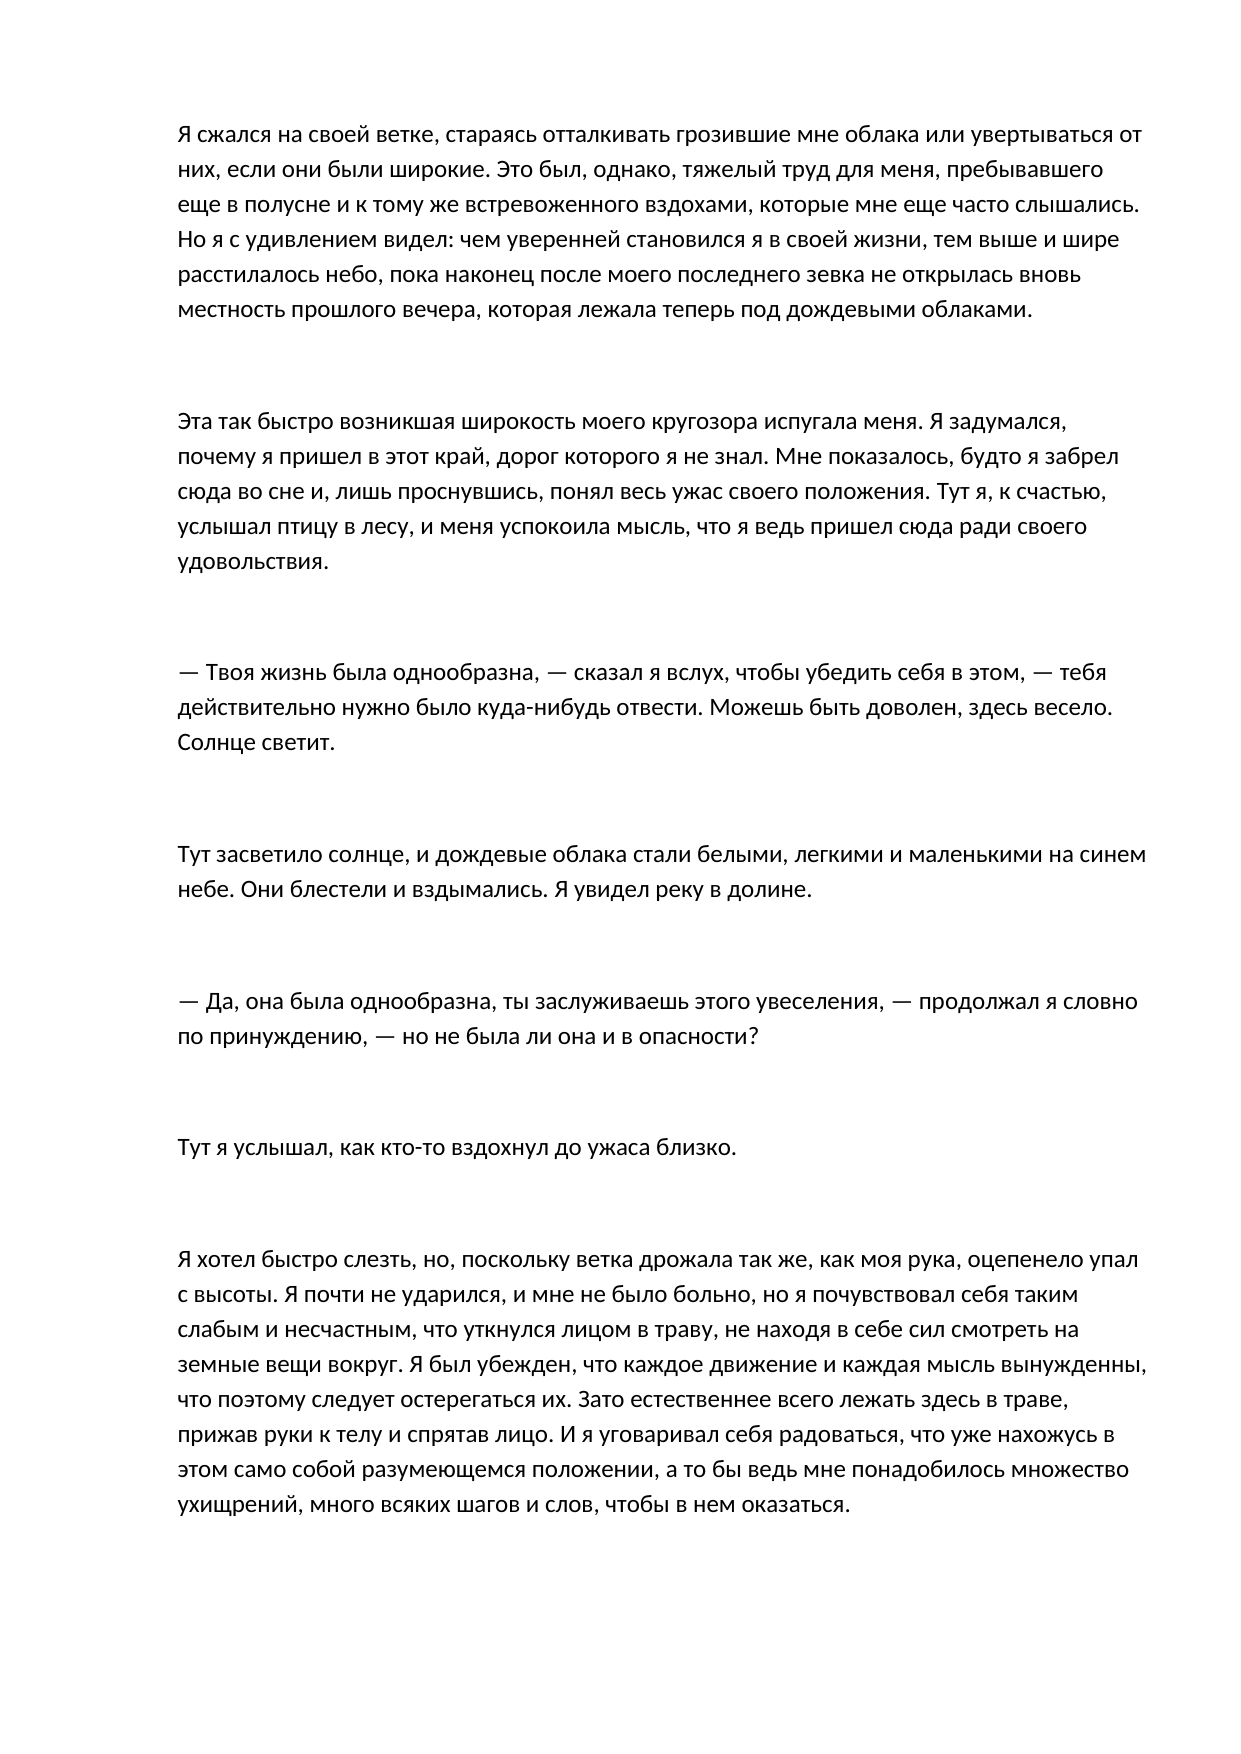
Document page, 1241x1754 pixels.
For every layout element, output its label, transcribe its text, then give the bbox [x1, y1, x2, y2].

text Я сжался на своей ветке, стараясь отталкивать грозившие мне облака или увертываться от них, если они были широкие. Это был, однако, тяжелый труд для меня, пребывавшего еще в полусне и к тому же встревоженного вздохами, которые мне еще часто слышались. Но я с удивлением видел: чем уверенней становился я в своей жизни, тем выше и шире расстилалось небо, пока наконец после моего последнего зевка не открылась вновь местность прошлого вечера, которая лежала теперь под дождевыми облаками. [177, 118, 1152, 324]
text Тут я услышал, как кто-то вздохнул до ужаса близко. [177, 1131, 1152, 1162]
text Эта так быстро возникшая широкость моего кругозора испугала меня. Я задумался, почему я пришел в этот край, дорог которого я не знал. Мне показалось, будто я забрел сюда во сне и, лишь проснувшись, понял весь ужас своего положения. Тут я, к счастью, услышал птицу в лесу, и меня успокоила мысль, что я ведь пришел сюда ради своего удовольствия. [177, 405, 1152, 575]
text Я хотел быстро слезть, но, поскольку ветка дрожала так же, как моя рука, оцепенело упал с высоты. Я почти не ударился, и мне не было больно, но я почувствовал себя таким слабым и несчастным, что уткнулся лицом в траву, не находя в себе сил смотреть на земные вещи вокруг. Я был убежден, что каждое движение и каждая мысль вынужденны, что поэтому следует остерегаться их. Зато естественнее всего лежать здесь в траве, прижав руки к телу и спрятав лицо. И я уговаривал себя радоваться, что уже нахожусь в этом само собой разумеющемся положении, а то бы ведь мне понадобилось множество ухищрений, много всяких шагов и слов, чтобы в нем оказаться. [177, 1243, 1152, 1519]
text Тут засветило солнце, и дождевые облака стали белыми, легкими и маленькими на синем небе. Они блестели и вздымались. Я увидел реку в долине. [177, 838, 1152, 904]
text — Да, она была однообразна, ты заслуживаешь этого увеселения, — продолжал я словно по принуждению, — но не была ли она и в опасности? [177, 985, 1152, 1050]
text — Твоя жизнь была однообразна, — сказал я вслух, чтобы убедить себя в этом, — тебя действительно нужно было куда-нибудь отвести. Можешь быть доволен, здесь весело. Солнце светит. [177, 656, 1152, 757]
